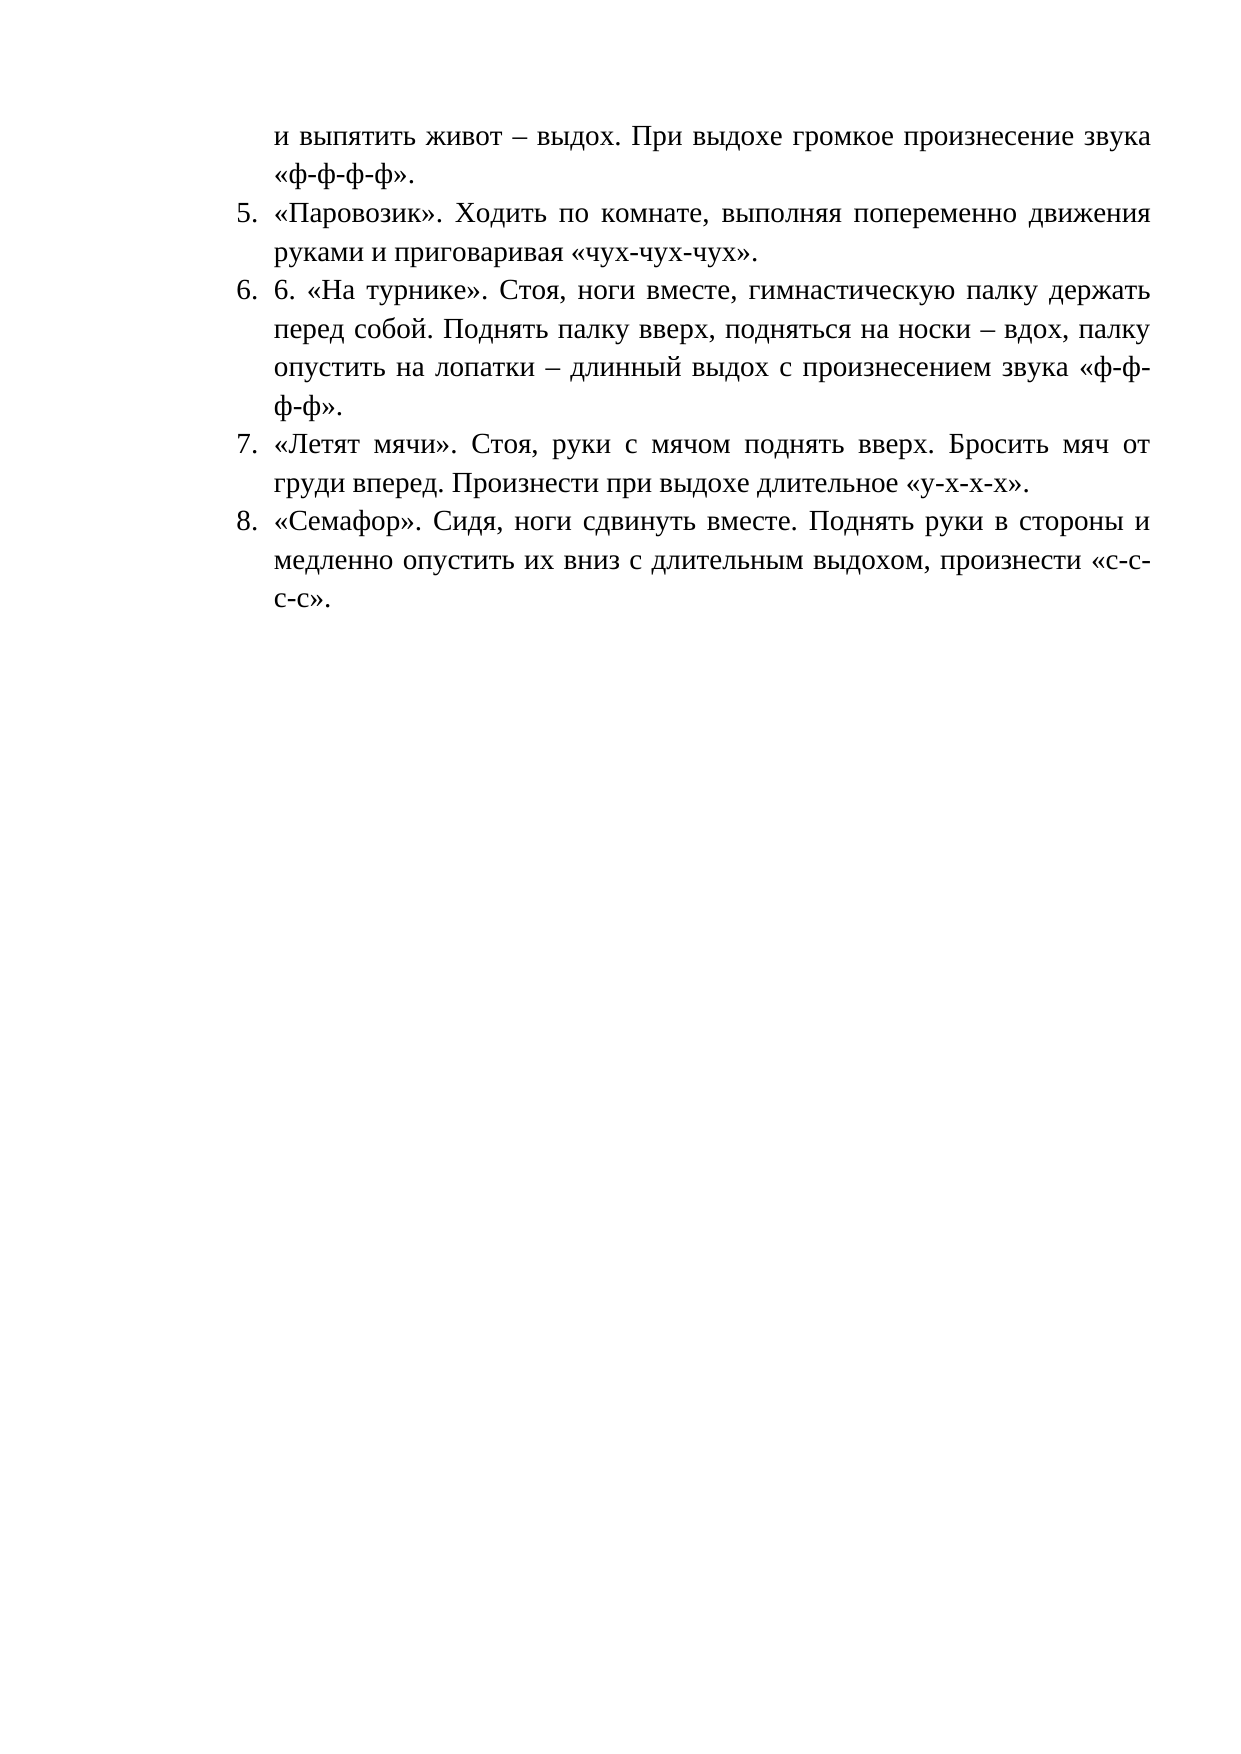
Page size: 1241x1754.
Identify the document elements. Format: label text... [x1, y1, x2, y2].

list «Семафор». Сидя, ноги сдвинуть вместе. Поднять руки в стороны и медленно опустить их вниз с длительным выдохом, произнести «с-с-с-с». [236, 503, 1152, 614]
list «Паровозик». Ходить по комнате, выполняя попеременно движения руками и приговаривая «чух-чух-чух». [236, 195, 1152, 267]
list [236, 118, 1152, 190]
list 6. «На турнике». Стоя, ноги вместе, гимнастическую палку держать перед собой. Поднять палку вверх, подняться на носки – вдох, палку опустить на лопатки – длинный выдох с произнесением звука «ф-ф-ф-ф». [236, 272, 1152, 421]
list «Летят мячи». Стоя, руки с мячом поднять вверх. Бросить мяч от груди вперед. Произнести при выдохе длительное «у-х-х-х». [236, 426, 1152, 498]
